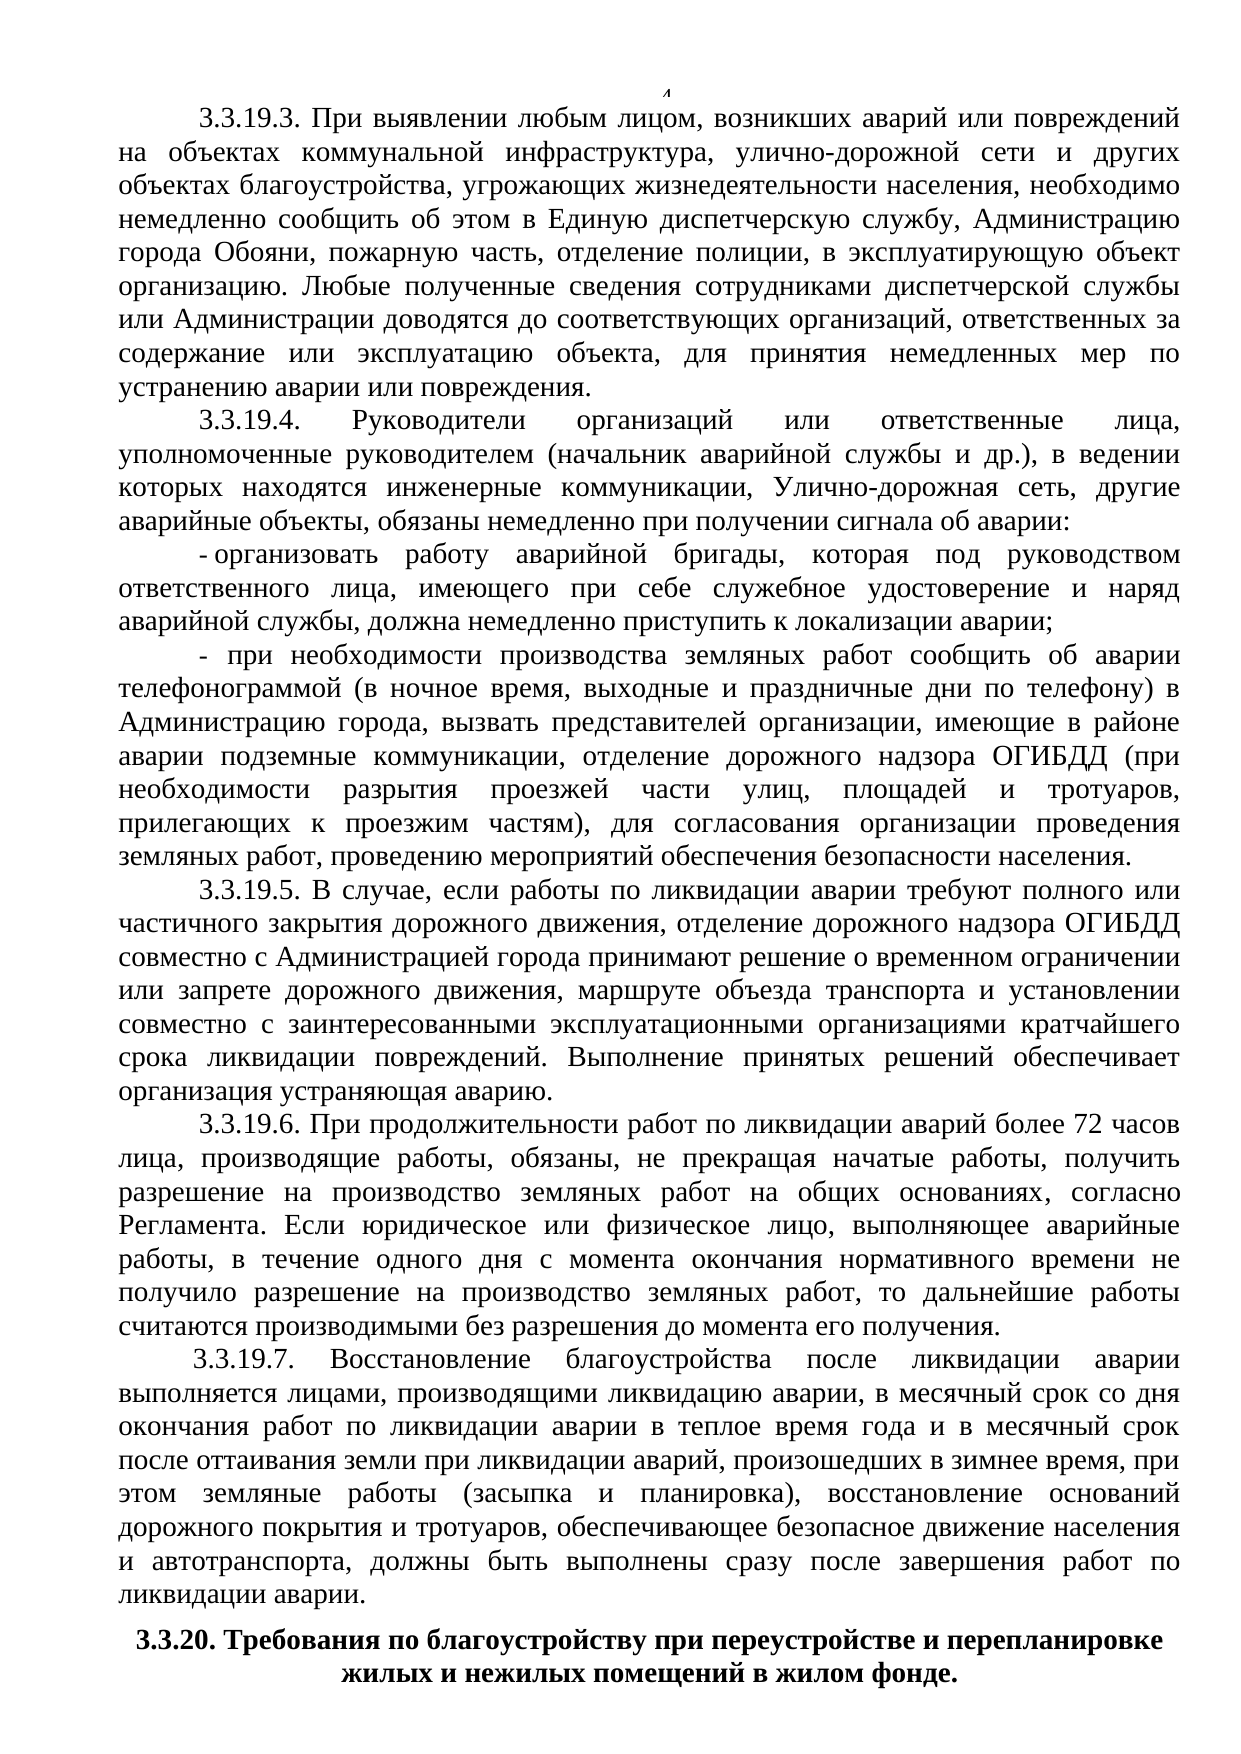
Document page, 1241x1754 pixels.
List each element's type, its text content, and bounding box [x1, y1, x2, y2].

list организовать работу аварийной бригады, которая под руководством ответственного лица, имеющего при себе служебное удостоверение и наряд аварийной службы, должна немедленно приступить к локализации аварии; [118, 536, 1181, 637]
list 3.3.19.4. Руководители организаций или ответственные лица, уполномоченные руководителем (начальник аварийной службы и др.), в ведении которых находятся инженерные коммуникации, Улично-дорожная сеть, другие аварийные объекты, обязаны немедленно при получении сигнала об аварии: [118, 402, 1181, 536]
list 3.3.19.3. При выявлении любым лицом, возникших аварий или повреждений на объектах коммунальной инфраструктура, улично-дорожной сети и других объектах благоустройства, угрожающих жизнедеятельности населения, необходимо немедленно сообщить об этом в Единую диспетчерскую службу, Администрацию города Обояни, пожарную часть, отделение полиции, в эксплуатирующую объект организацию. Любые полученные сведения сотрудниками диспетчерской службы или Администрации доводятся до соответствующих организаций, ответственных за содержание или эксплуатацию объекта, для принятия немедленных мер по устранению аварии или повреждения. [118, 100, 1181, 402]
list 3.3.19.6. При продолжительности работ по ликвидации аварий более 72 часов лица, производящие работы, обязаны, не прекращая начатые работы, получить разрешение на производство земляных работ на общих основаниях, согласно Регламента. Если юридическое или физическое лицо, выполняющее аварийные работы, в течение одного дня с момента окончания нормативного времени не получило разрешение на производство земляных работ, то дальнейшие работы считаются производимыми без разрешения до момента его получения. [118, 1107, 1181, 1341]
list 3.3.19.7. Восстановление благоустройства после ликвидации аварии выполняется лицами, производящими ликвидацию аварии, в месячный срок со дня окончания работ по ликвидации аварии в теплое время года и в месячный срок после оттаивания земли при ликвидации аварий, произошедших в зимнее время, при этом земляные работы (засыпка и планировка), восстановление оснований дорожного покрытия и тротуаров, обеспечивающее безопасное движение населения и автотранспорта, должны быть выполнены сразу после завершения работ по ликвидации аварии. [118, 1341, 1181, 1610]
list 3.3.19.5. В случае, если работы по ликвидации аварии требуют полного или частичного закрытия дорожного движения, отделение дорожного надзора ОГИБДД совместно с Администрацией города принимают решение о временном ограничении или запрете дорожного движения, маршруте объезда транспорта и установлении совместно с заинтересованными эксплуатационными организациями кратчайшего срока ликвидации повреждений. Выполнение принятых решений обеспечивает организация устраняющая аварию. [118, 872, 1181, 1107]
list при необходимости производства земляных работ сообщить об аварии телефонограммой (в ночное время, выходные и праздничные дни по телефону) в Администрацию города, вызвать представителей организации, имеющие в районе аварии подземные коммуникации, отделение дорожного надзора ОГИБДД (при необходимости разрытия проезжей части улиц, площадей и тротуаров, прилегающих к проезжим частям), для согласования организации проведения земляных работ, проведению мероприятий обеспечения безопасности населения. [118, 637, 1181, 872]
text 3.3.20. Требования по благоустройству при переустройстве и перепланировке жилых и нежилых помещений в жилом фонде. [118, 1622, 1181, 1689]
